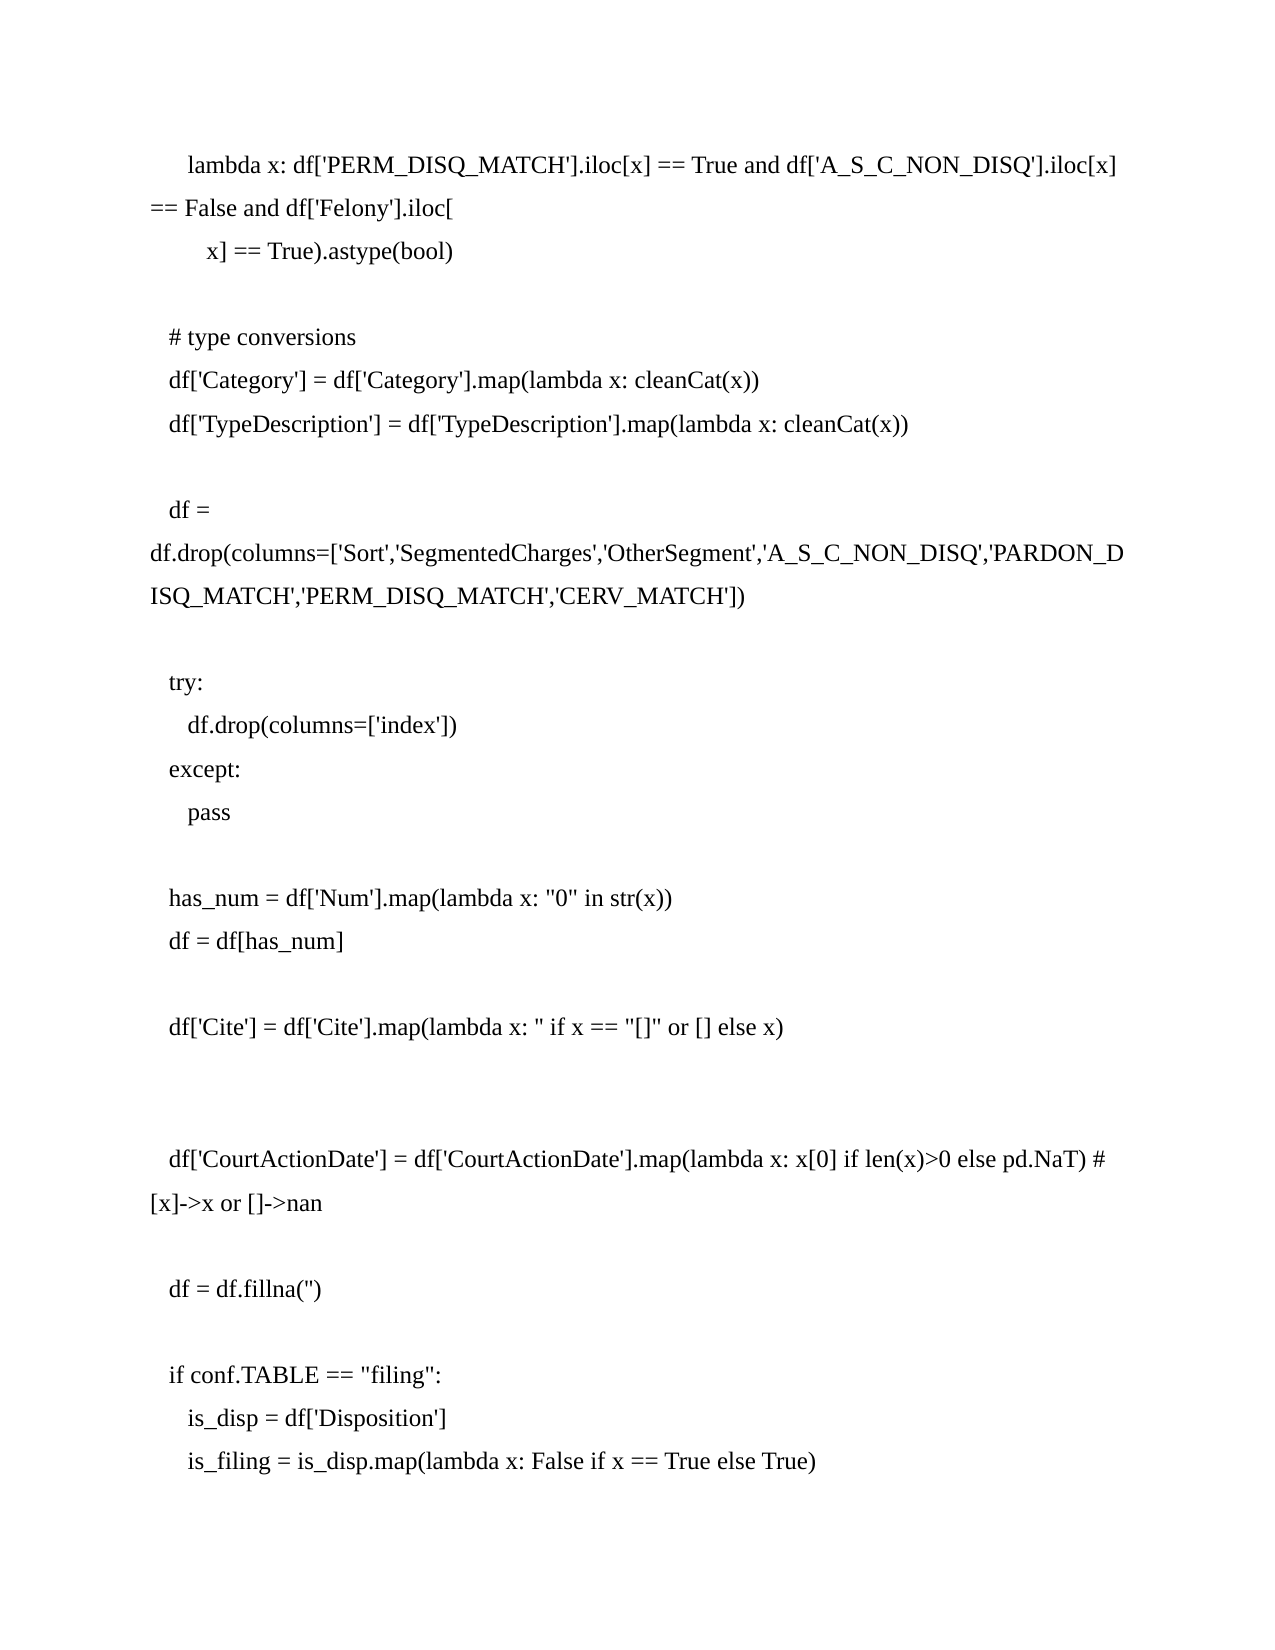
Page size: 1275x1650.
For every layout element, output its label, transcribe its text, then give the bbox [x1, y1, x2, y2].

text df.drop(columns=['index']) [150, 711, 1125, 739]
text df['CourtActionDate'] = df['CourtActionDate'].map(lambda x: x[0] if len(x)>0 else pd.NaT) # [x]->x or []->nan [150, 1144, 1125, 1216]
text df = df.fillna('') [150, 1274, 1125, 1303]
text if conf.TABLE == "filing": [150, 1360, 1125, 1389]
text df['TypeDescription'] = df['TypeDescription'].map(lambda x: cleanCat(x)) [150, 409, 1125, 437]
text df = df[has_num] [150, 926, 1125, 955]
text try: [150, 667, 1125, 696]
text lambda x: df['PERM_DISQ_MATCH'].iloc[x] == True and df['A_S_C_NON_DISQ'].iloc[x] == False and df['Felony'].iloc[ [150, 150, 1125, 222]
text x] == True).astype(bool) [150, 236, 1125, 265]
text df['Cite'] = df['Cite'].map(lambda x: '' if x == "[]" or [] else x) [150, 1012, 1125, 1041]
text is_filing = is_disp.map(lambda x: False if x == True else True) [150, 1446, 1125, 1475]
text # type conversions [150, 322, 1125, 351]
text except: [150, 754, 1125, 782]
text df = df.drop(columns=['Sort','SegmentedCharges','OtherSegment','A_S_C_NON_DISQ','PARDON_DISQ_MATCH','PERM_DISQ_MATCH','CERV_MATCH']) [150, 495, 1125, 610]
text is_disp = df['Disposition'] [150, 1403, 1125, 1432]
text pass [150, 797, 1125, 826]
text df['Category'] = df['Category'].map(lambda x: cleanCat(x)) [150, 366, 1125, 394]
text has_num = df['Num'].map(lambda x: "0" in str(x)) [150, 883, 1125, 912]
